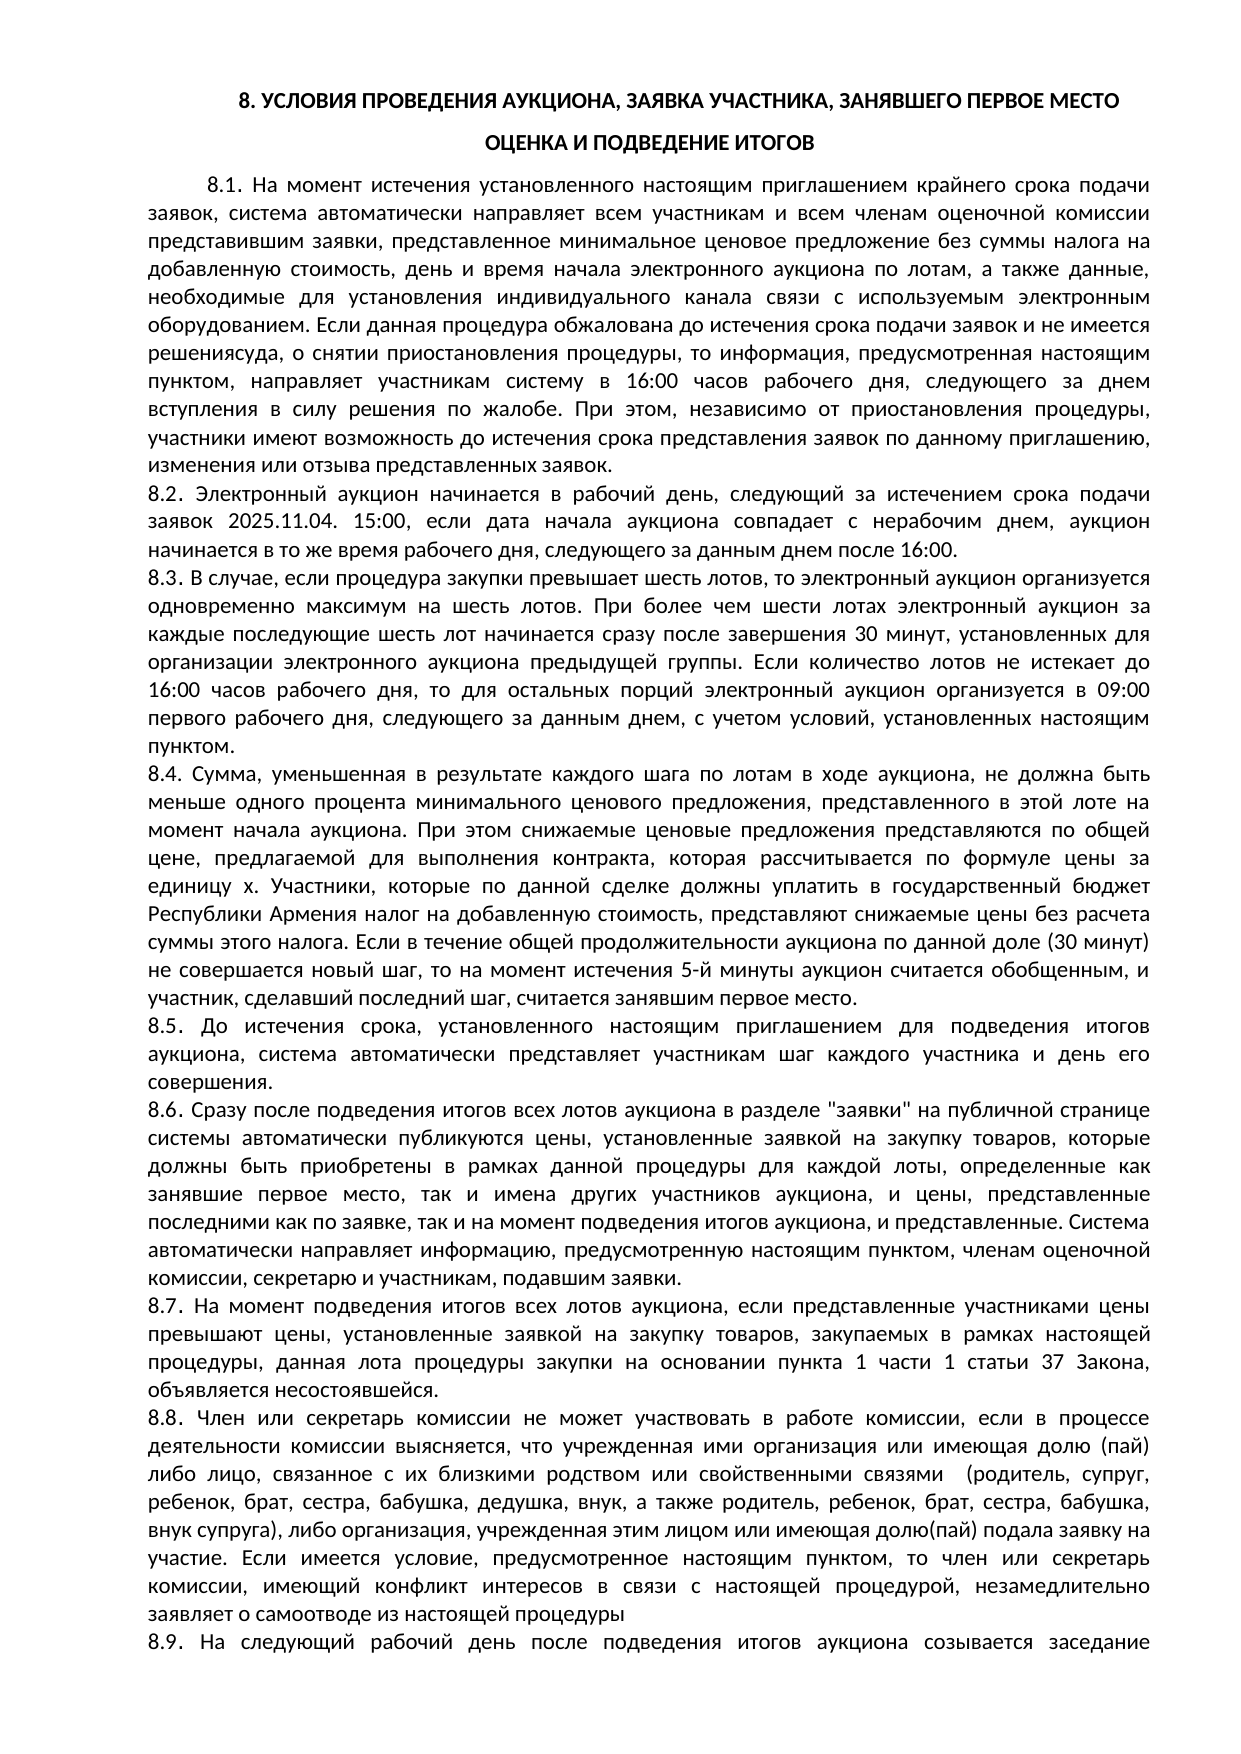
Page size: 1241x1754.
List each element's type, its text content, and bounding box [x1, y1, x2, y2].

text 8.1․ На момент истечения установленного настоящим приглашением крайнего срока подачи заявок, система автоматически направляет всем участникам и всем членам оценочной комиссии представившим заявки, представленное минимальное ценовое предложение без суммы налога на добавленную стоимость, день и время начала электронного аукциона по лотам, а также данные, необходимые для установления индивидуального канала связи с используемым электронным оборудованием. Если данная процедура обжалована до истечения срока подачи заявок и не имеется решениясуда, о снятии приостановления процедуры, то информация, предусмотренная настоящим пунктом, направляет участникам систему в 16:00 часов рабочего дня, следующего за днем вступления в силу решения по жалобе. При этом, независимо от приостановления процедуры, участники имеют возможность до истечения срока представления заявок по данному приглашению, изменения или отзыва представленных заявок. [148, 170, 1152, 479]
text 8.2․ Электронный аукцион начинается в рабочий день, следующий за истечением срока подачи заявок 2025.11.04. 15:00 , если дата начала аукциона совпадает с нерабочим днем, аукцион начинается в то же время рабочего дня, следующего за данным днем после 16:00. [148, 479, 1152, 563]
text 8.5․ До истечения срока, установленного настоящим приглашением для подведения итогов аукциона, система автоматически представляет участникам шаг каждого участника и день его совершения. [148, 1011, 1152, 1095]
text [148, 1627, 1152, 1656]
text 8.7․ На момент подведения итогов всех лотов аукциона, если представленные участниками цены превышают цены, установленные заявкой на закупку товаров, закупаемых в рамках настоящей процедуры, данная лота процедуры закупки на основании пункта 1 части 1 статьи 37 Закона, объявляется несостоявшейся. [148, 1291, 1152, 1403]
text 8.4. Сумма, уменьшенная в результате каждого шага по лотам в ходе аукциона, не должна быть меньше одного процента минимального ценового предложения, представленного в этой лоте на момент начала аукциона. При этом снижаемые ценовые предложения представляются по общей цене, предлагаемой для выполнения контракта, которая рассчитывается по формуле цены за единицу x. Участники, которые по данной сделке должны уплатить в государственный бюджет Республики Армения налог на добавленную стоимость, представляют снижаемые цены без расчета суммы этого налога. Если в течение общей продолжительности аукциона по данной доле (30 минут) не совершается новый шаг, то на момент истечения 5-й минуты аукцион считается обобщенным, и участник, сделавший последний шаг, считается занявшим первое место. [148, 759, 1152, 1011]
text 8.6․ Сразу после подведения итогов всех лотов аукциона в разделе "заявки" на публичной странице системы автоматически публикуются цены, установленные заявкой на закупку товаров, которые должны быть приобретены в рамках данной процедуры для каждой лоты, определенные как занявшие первое место, так и имена других участников аукциона, и цены, представленные последними как по заявке, так и на момент подведения итогов аукциона, и представленные. Система автоматически направляет информацию, предусмотренную настоящим пунктом, членам оценочной комиссии, секретарю и участникам, подавшим заявки. [148, 1095, 1152, 1291]
text 8.3․ В случае, если процедура закупки превышает шесть лотов, то электронный аукцион организуется одновременно максимум на шесть лотов. При более чем шести лотах электронный аукцион за каждые последующие шесть лот начинается сразу после завершения 30 минут, установленных для организации электронного аукциона предыдущей группы. Если количество лотов не истекает до 16:00 часов рабочего дня, то для остальных порций электронный аукцион организуется в 09:00 первого рабочего дня, следующего за данным днем, с учетом условий, установленных настоящим пунктом. [148, 563, 1152, 759]
text 8.8․ Член или секретарь комиссии не может участвовать в работе комиссии, если в процессе деятельности комиссии выясняется, что учрежденная ими организация или имеющая долю (пай) либо лицо, связанное с их близкими родством или свойственными связями (родитель, супруг, ребенок, брат, сестра, бабушка, дедушка, внук, а также родитель, ребенок, брат, сестра, бабушка, внук супруга), либо организация, учрежденная этим лицом или имеющая долю(пай) подала заявку на участие. Если имеется условие, предусмотренное настоящим пунктом, то член или секретарь комиссии, имеющий конфликт интересов в связи с настоящей процедурой, незамедлительно заявляет о самоотводе из настоящей процедуры [148, 1403, 1152, 1627]
text 8. УСЛОВИЯ ПРОВЕДЕНИЯ АУКЦИОНА, ЗАЯВКА УЧАСТНИКА, ЗАНЯВШЕГО ПЕРВОЕ МЕСТО ОЦЕНКА И ПОДВЕДЕНИЕ ИТОГОВ [148, 86, 1152, 156]
